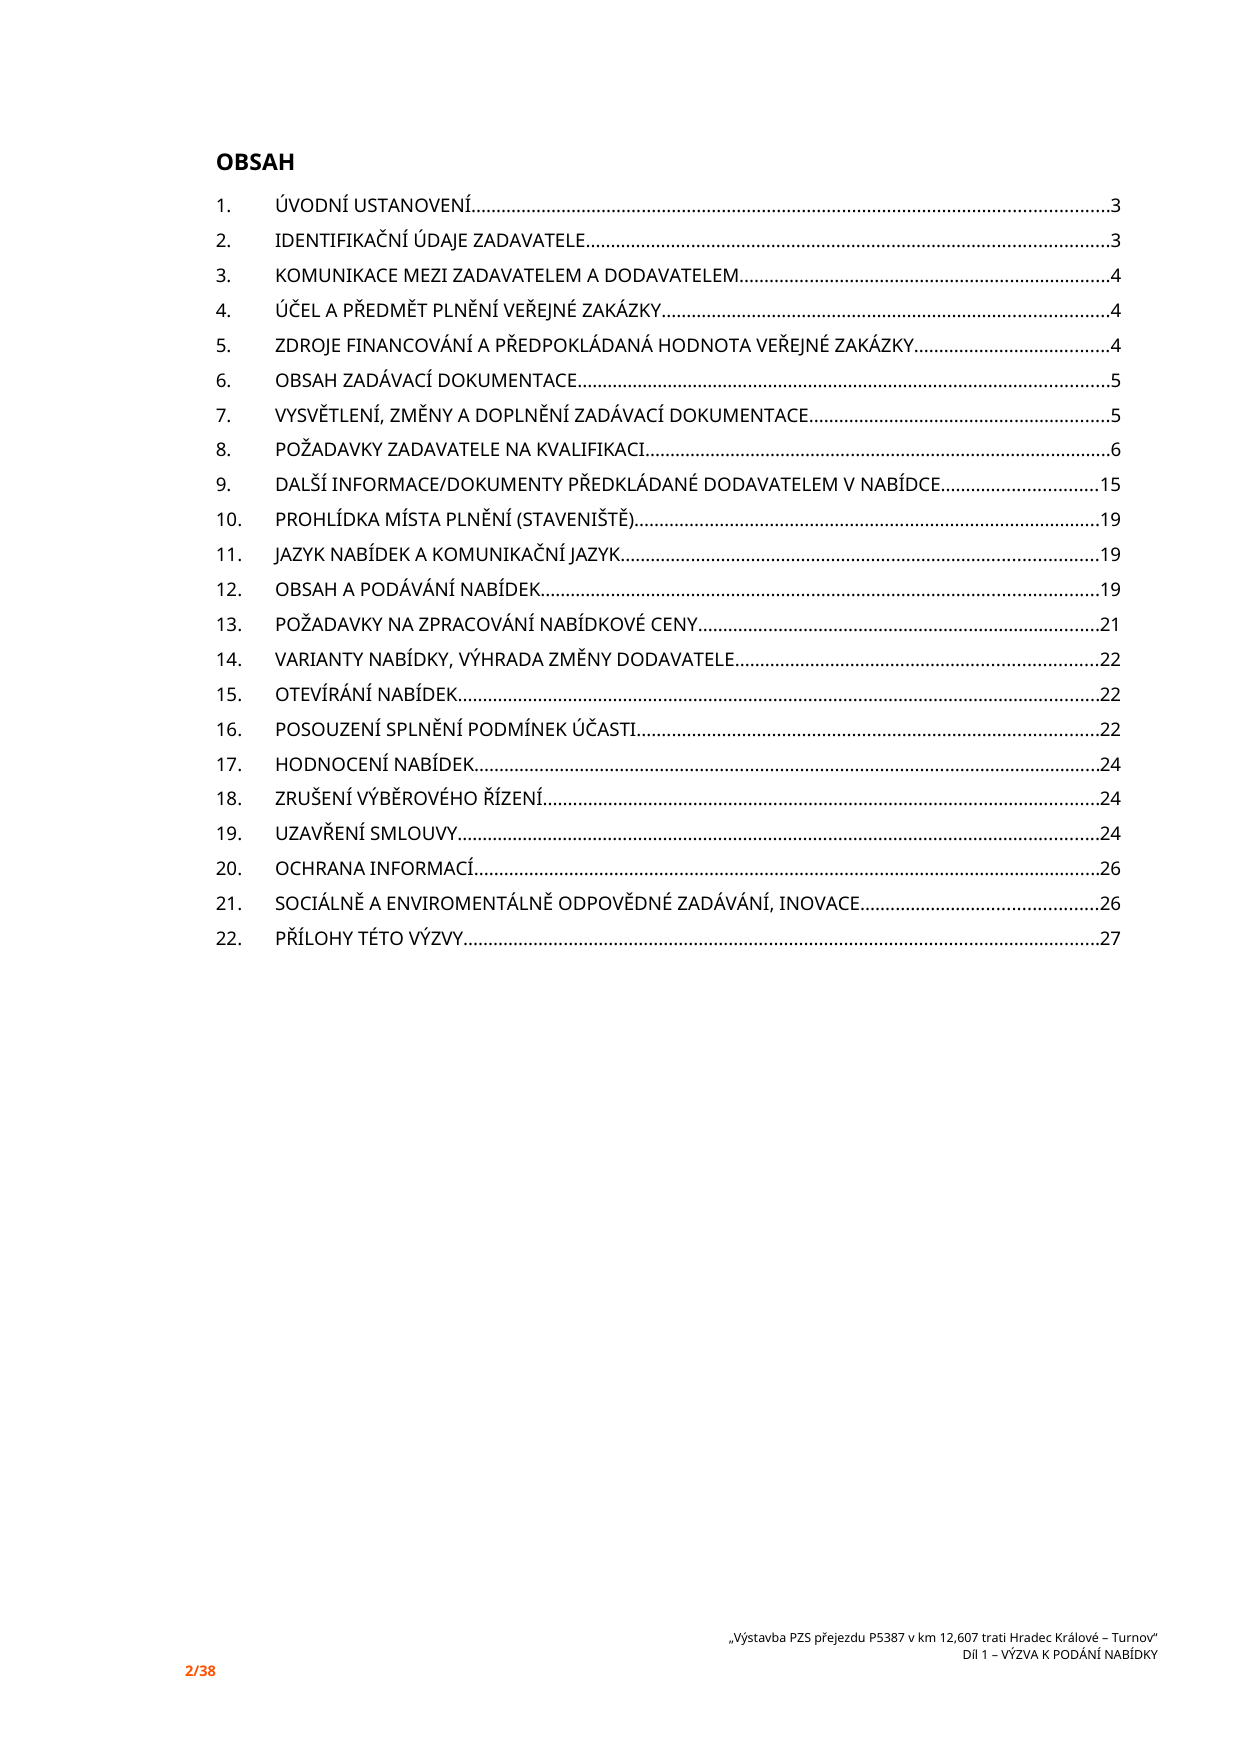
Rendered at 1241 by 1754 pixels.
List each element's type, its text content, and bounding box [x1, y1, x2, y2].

text 16. POSOUZENÍ SPLNĚNÍ PODMÍNEK ÚČASTI 22 [216, 716, 1122, 741]
text 21. SOCIÁLNĚ A ENVIROMENTÁLNĚ ODPOVĚDNÉ ZADÁVÁNÍ, INOVACE 26 [216, 890, 1122, 916]
text 15. OTEVÍRÁNÍ NABÍDEK 22 [216, 681, 1122, 707]
text 3. KOMUNIKACE MEZI ZADAVATELEM a DODAVATELEM 4 [216, 262, 1122, 288]
text 9. DALŠÍ INFORMACE/DOKUMENTY PŘEDKLÁDANÉ DODAVATELEM V NABÍDCE 15 [216, 472, 1122, 497]
text 11. JAZYK NABÍDEK A KOMUNIKAČNÍ JAZYK 19 [216, 541, 1122, 567]
text 4. ÚČEL A PŘEDMĚT PLNĚNÍ VEŘEJNÉ ZAKÁZKY 4 [216, 297, 1122, 323]
text 5. ZDROJE FINANCOVÁNÍ A PŘEDPOKLÁDANÁ HODNOTA VEŘEJNÉ ZAKÁZKY 4 [216, 332, 1122, 358]
text 6. OBSAH ZADÁVACÍ DOKUMENTACE 5 [216, 367, 1122, 392]
text 14. VARIANTY NABÍDKY, VÝHRADA ZMĚNY DODAVATELE 22 [216, 646, 1122, 672]
text 22. PŘÍLOHY TÉTO VÝZVY 27 [216, 925, 1122, 951]
text 17. HODNOCENÍ NABÍDEK 24 [216, 751, 1122, 776]
text 12. OBSAH A PODÁVÁNÍ NABÍDEK 19 [216, 576, 1122, 602]
text 10. PROHLÍDKA MÍSTA PLNĚNÍ (STAVENIŠTĚ) 19 [216, 507, 1122, 532]
text 8. POŽADAVKY ZADAVATELE NA KVALIFIKACI 6 [216, 437, 1122, 462]
text 7. VYSVĚTLENÍ, ZMĚNY A DOPLNĚNÍ ZADÁVACÍ DOKUMENTACE 5 [216, 402, 1122, 427]
text 1. ÚVODNÍ USTANOVENÍ 3 [216, 192, 1122, 218]
text Obsah [216, 146, 1122, 177]
text 2. IDENTIFIKAČNÍ ÚDAJE ZADAVATELE 3 [216, 227, 1122, 253]
text 20. OCHRANA INFORMACÍ 26 [216, 856, 1122, 881]
text 18. ZRUŠENÍ VÝBĚROVÉHO ŘÍZENÍ 24 [216, 786, 1122, 811]
text 13. POŽADAVKY NA ZPRACOVÁNÍ NABÍDKOVÉ CENY 21 [216, 611, 1122, 637]
text 19. UZAVŘENÍ SMLOUVY 24 [216, 821, 1122, 846]
